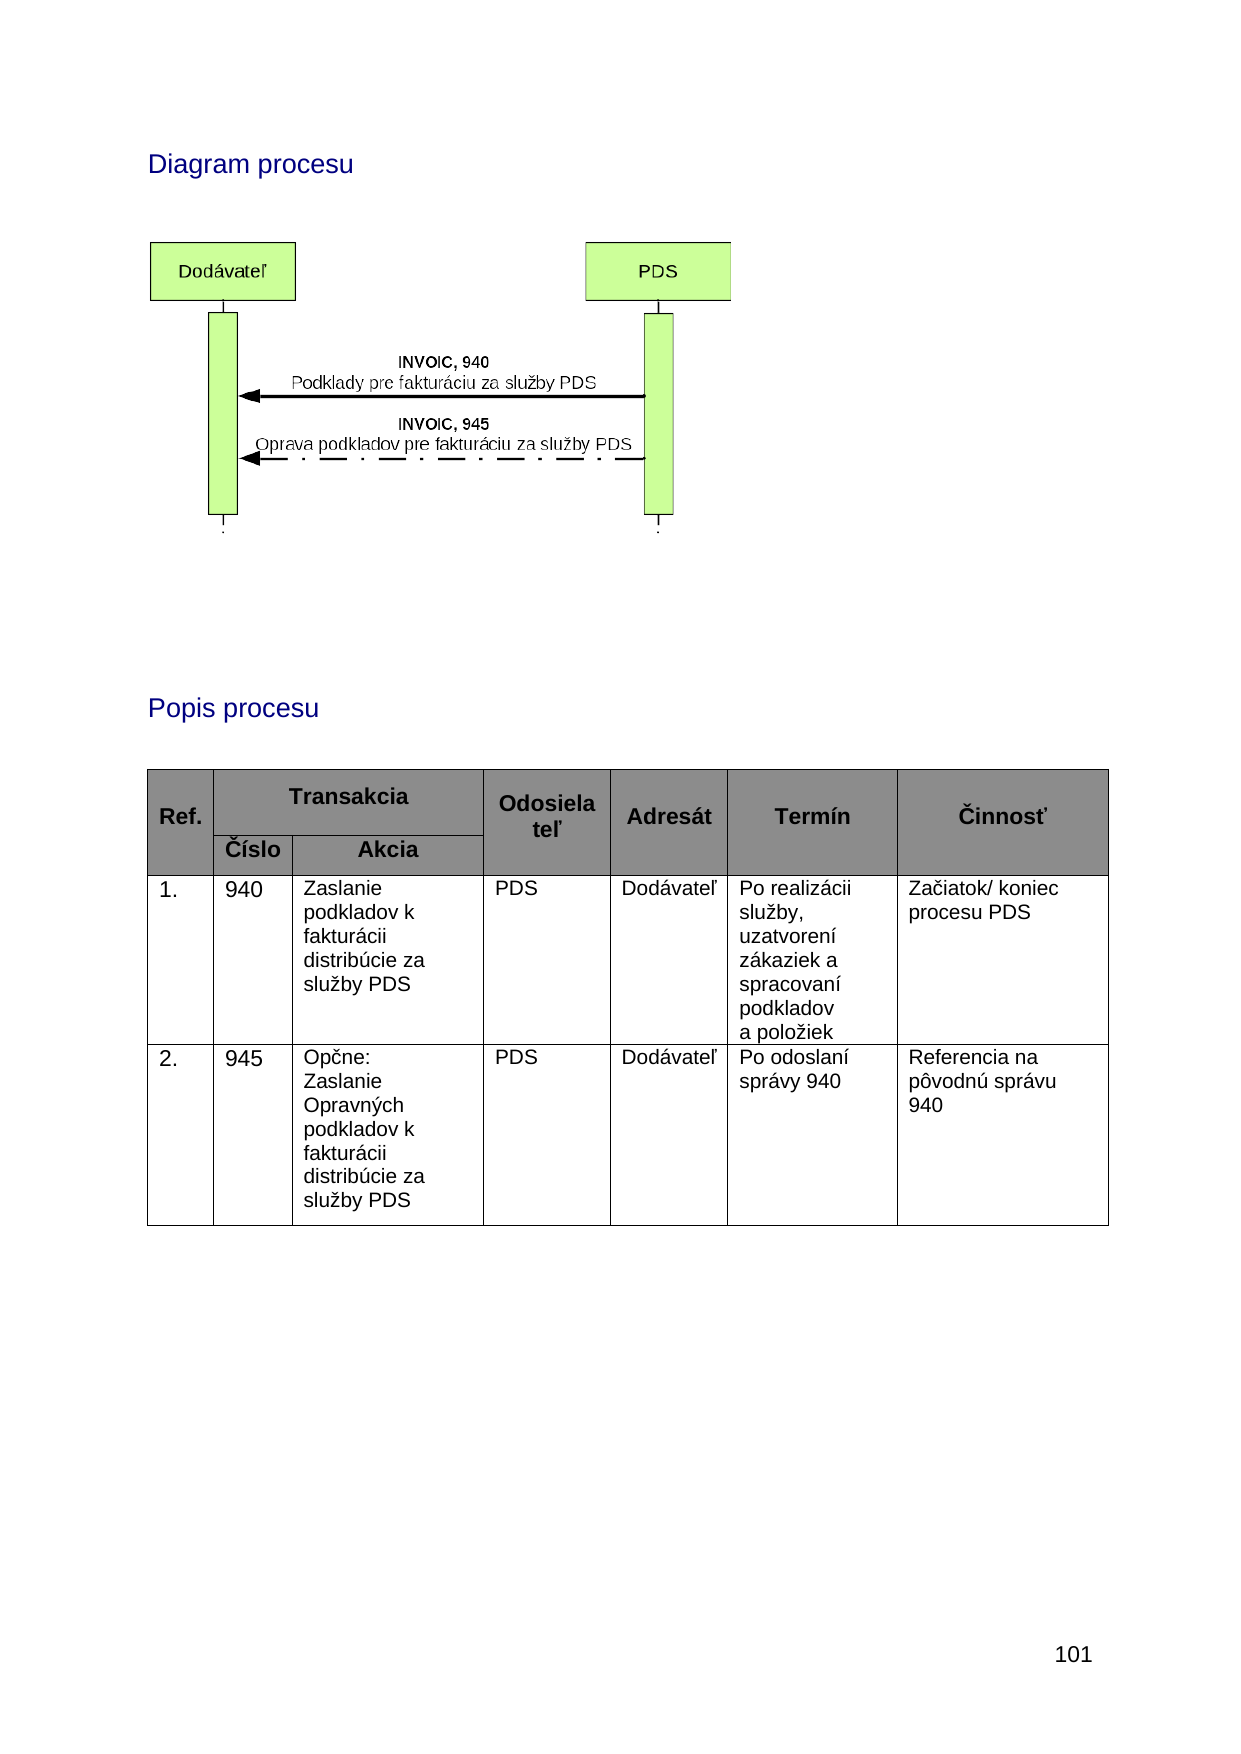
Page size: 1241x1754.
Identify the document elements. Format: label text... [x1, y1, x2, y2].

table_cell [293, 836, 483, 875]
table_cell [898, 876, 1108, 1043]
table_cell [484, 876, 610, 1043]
subtitle Diagram procesu [148, 148, 1093, 179]
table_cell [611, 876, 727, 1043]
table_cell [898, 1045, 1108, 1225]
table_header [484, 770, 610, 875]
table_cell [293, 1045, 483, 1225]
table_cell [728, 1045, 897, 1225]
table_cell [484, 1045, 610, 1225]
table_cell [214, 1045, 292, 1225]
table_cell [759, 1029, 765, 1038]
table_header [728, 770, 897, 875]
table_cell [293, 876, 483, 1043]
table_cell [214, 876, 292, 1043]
subtitle Popis procesu [148, 692, 1093, 723]
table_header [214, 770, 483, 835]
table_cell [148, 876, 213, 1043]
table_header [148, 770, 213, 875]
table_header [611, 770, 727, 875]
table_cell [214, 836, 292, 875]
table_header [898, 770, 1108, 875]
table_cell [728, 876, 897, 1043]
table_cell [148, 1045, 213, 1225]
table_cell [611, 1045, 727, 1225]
